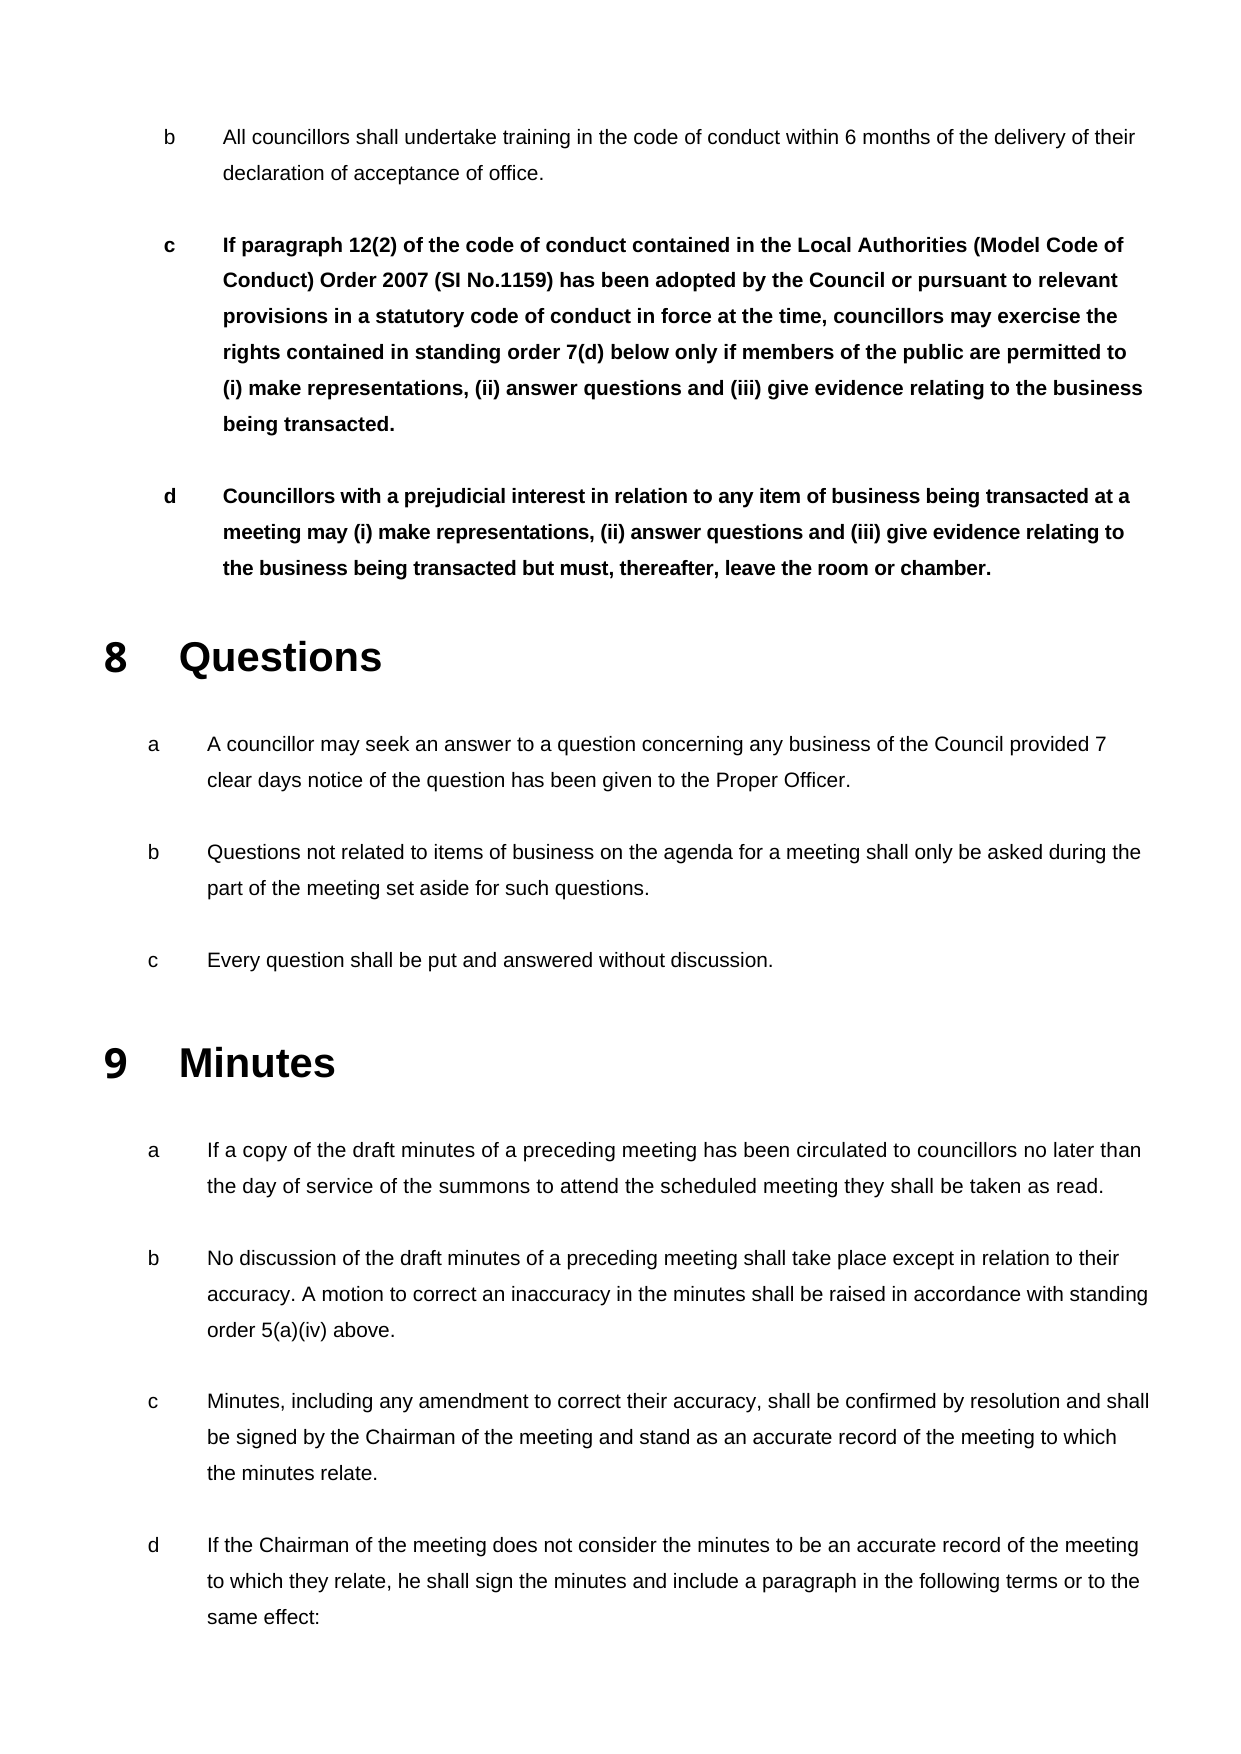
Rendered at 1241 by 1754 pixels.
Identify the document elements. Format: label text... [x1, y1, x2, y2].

list If the Chairman of the meeting does not consider the minutes to be an accurate record of the meeting to which they relate, he shall sign the minutes and include a paragraph in the following terms or to the same effect: [148, 1533, 1152, 1629]
list Councillors with a prejudicial interest in relation to any item of business being transacted at a meeting may (i) make representations, (ii) answer questions and (iii) give evidence relating to the business being transacted but must, thereafter, leave the room or chamber. [164, 484, 1152, 580]
list No discussion of the draft minutes of a preceding meeting shall take place except in relation to their accuracy. A motion to correct an inaccuracy in the minutes shall be raised in accordance with standing order 5(a)(iv) above. [148, 1246, 1152, 1341]
list Every question shall be put and answered without discussion. [148, 947, 1152, 971]
list All councillors shall undertake training in the code of conduct within 6 months of the delivery of their declaration of acceptance of office. [164, 124, 1152, 184]
list If a copy of the draft minutes of a preceding meeting has been circulated to councillors no later than the day of service of the summons to attend the scheduled meeting they shall be taken as read. [148, 1138, 1152, 1198]
text Minutes [103, 1034, 1152, 1090]
list If paragraph 12(2) of the code of conduct contained in the Local Authorities (Model Code of Conduct) Order 2007 (SI No.1159) has been adopted by the Council or pursuant to relevant provisions in a statutory code of conduct in force at the time, councillors may exercise the rights contained in standing order 7(d) below only if members of the public are permitted to (i) make representations, (ii) answer questions and (iii) give evidence relating to the business being transacted. [164, 232, 1152, 436]
list Questions not related to items of business on the agenda for a meeting shall only be asked during the part of the meeting set aside for such questions. [148, 839, 1152, 899]
list Minutes, including any amendment to correct their accuracy, shall be confirmed by resolution and shall be signed by the Chairman of the meeting and stand as an accurate record of the meeting to which the minutes relate. [148, 1389, 1152, 1485]
text Questions [103, 628, 1152, 684]
list A councillor may seek an answer to a question concerning any business of the Council provided 7 clear days notice of the question has been given to the Proper Officer. [148, 732, 1152, 792]
